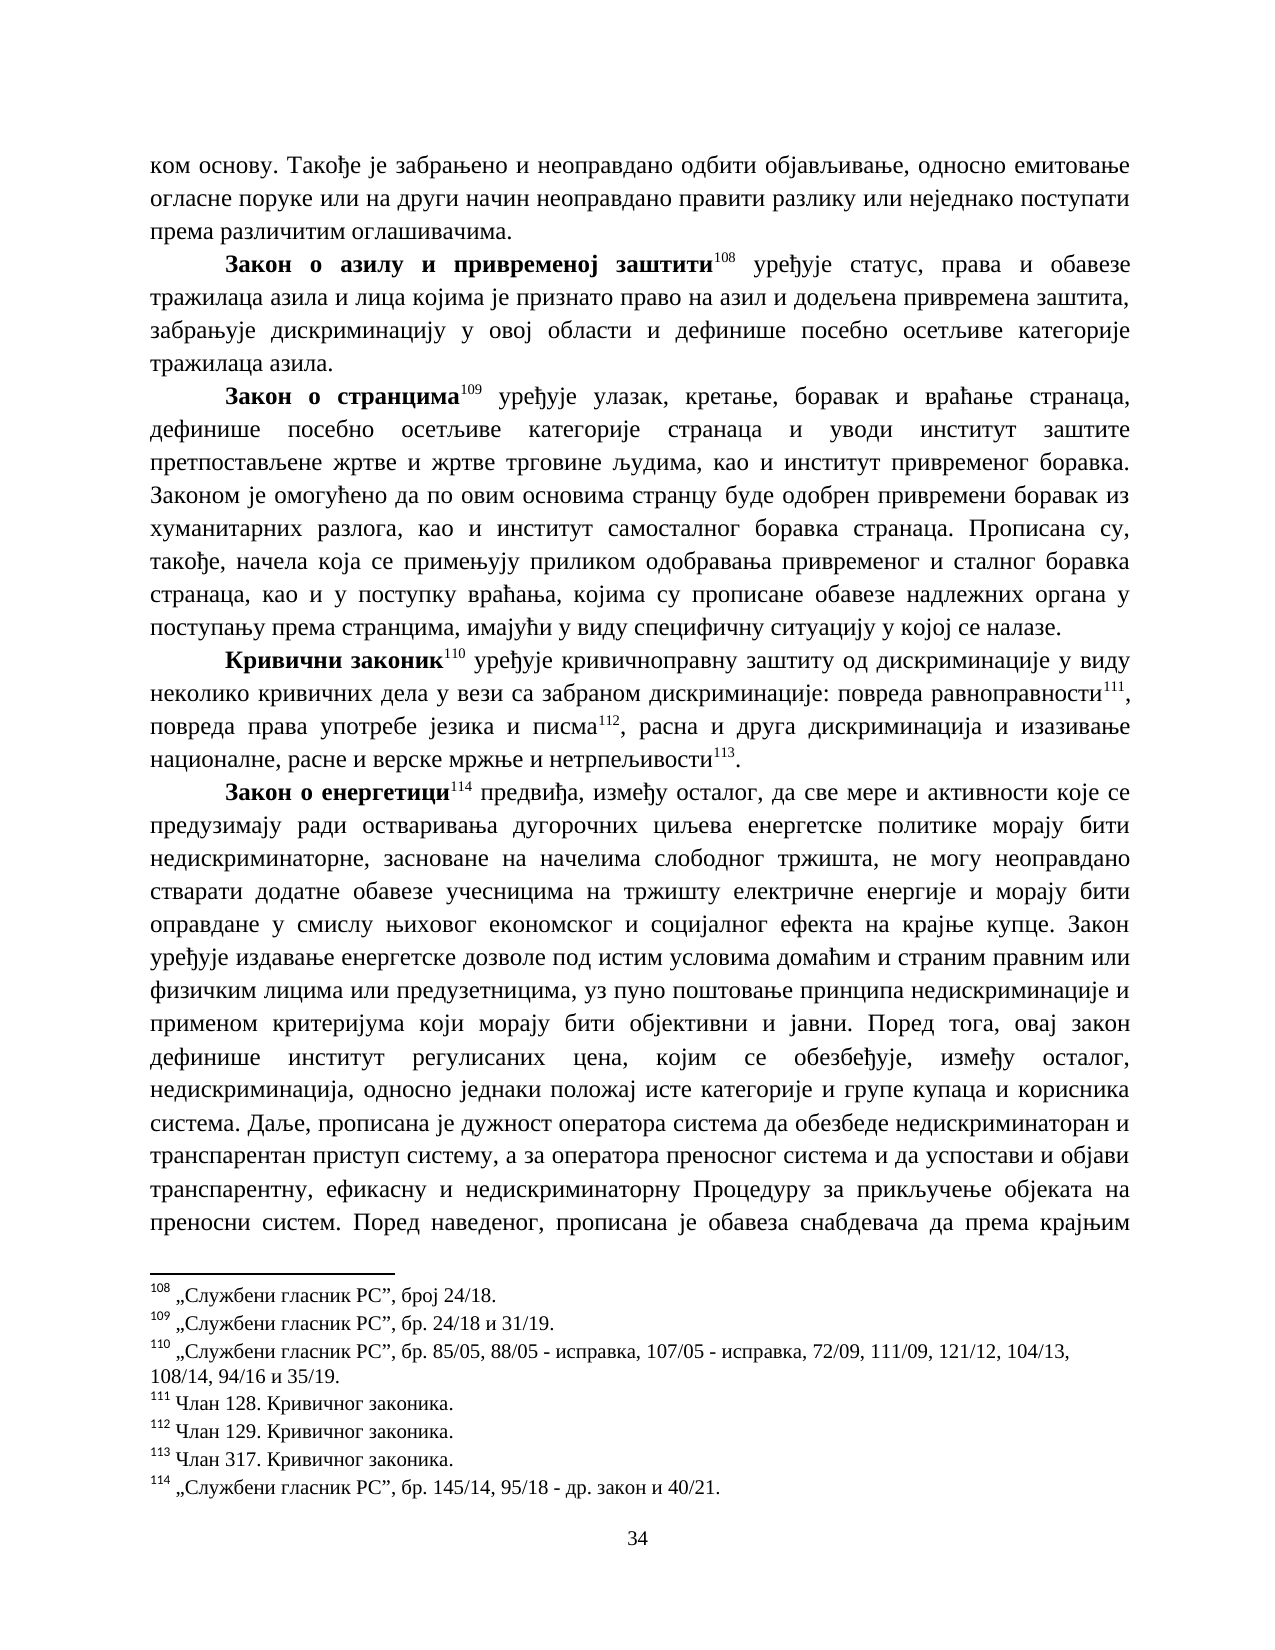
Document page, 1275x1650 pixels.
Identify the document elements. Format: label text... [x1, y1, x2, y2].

text Закон о азилу и привременој заштити уређује статус, права и обавезе тражилаца азила и лица којима је признато право на азил и додељена привремена заштита, забрањује дискриминацију у овој области и дефинише посебно осетљиве категорије тражилаца азила. [150, 249, 1131, 377]
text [150, 777, 1131, 1235]
text Закон о странцима уређује улазак, кретање, боравак и враћање странаца, дефинише посебно осетљиве категорије странаца и уводи институт заштите претпостављене жртве и жртве трговине људима, као и институт привременог боравка. Законом је омогућено да по овим основима странцу буде одобрен привремени боравак из хуманитарних разлога, као и институт самосталног боравка странаца. Прописана су, такође, начела која се примењују приликом одобравања привременог и сталног боравка странаца, као и у поступку враћања, којима су прописане обавезе надлежних органа у поступању према странцима, имајући у виду специфичну ситуацију у којој се налазе. [150, 381, 1131, 641]
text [150, 150, 1131, 245]
text Кривични законик уређује кривичноправну заштиту од дискриминације у виду неколико кривичних дела у вези са забраном дискриминације: повреда равноправности, повреда права употребе језика и писма, расна и друга дискриминација и изазивање националне, расне и верске мржње и нетрпељивости. [150, 645, 1131, 773]
